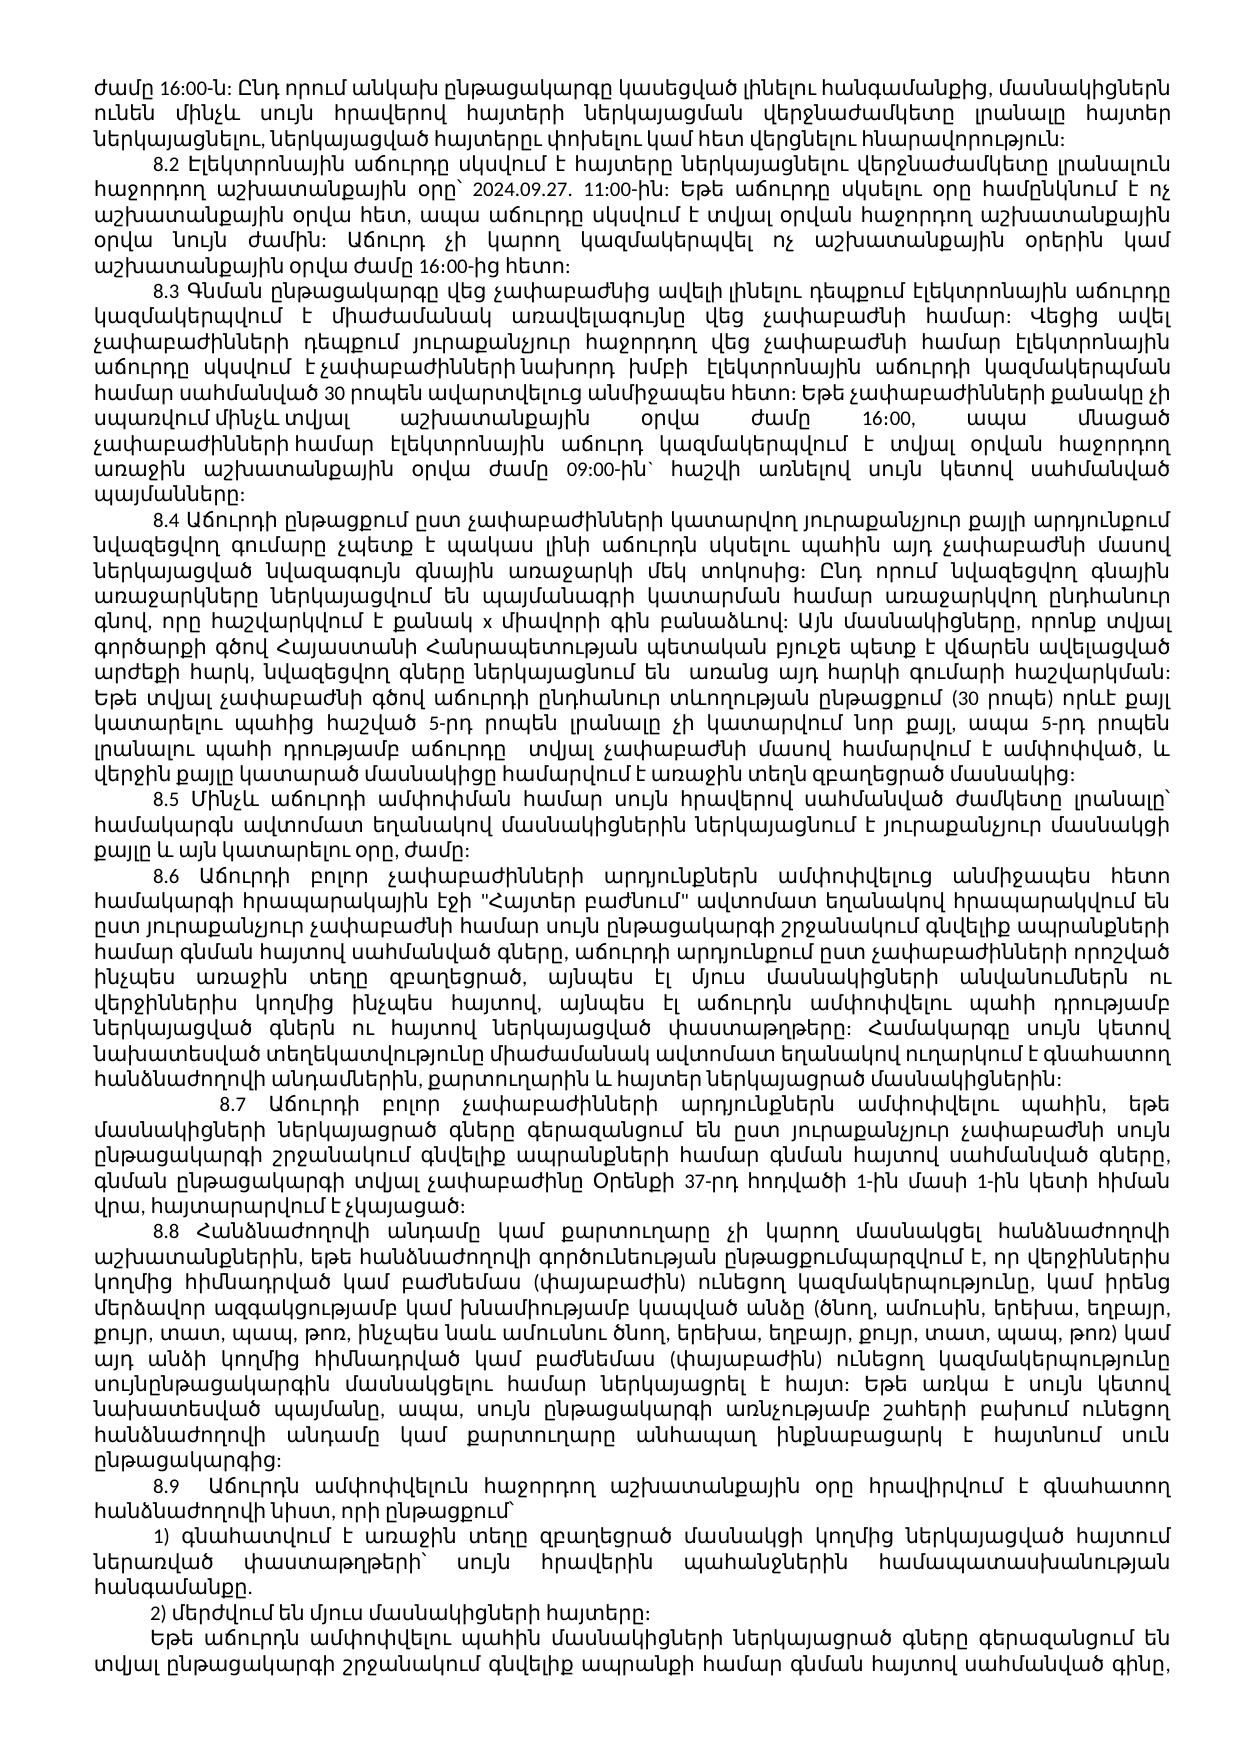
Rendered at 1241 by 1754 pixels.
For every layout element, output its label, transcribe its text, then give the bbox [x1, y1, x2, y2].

text 8.7 Աճուրդի բոլոր չափաբաժինների արդյունքներն ամփոփվելու պահին, եթե մասնակիցների ներկայացրած գները գերազանցում են ըստ յուրաքանչյուր չափաբաժնի սույն ընթացակարգի շրջանակում գնվելիք ապրանքների համար գնման հայտով սահմանված գները, գնման ընթացակարգի տվյալ չափաբաժինը Օրենքի 37-րդ հոդվածի 1-ին մասի 1-ին կետի հիման վրա, հայտարարվում է չկայացած: [94, 1092, 1171, 1219]
text 8.3 Գնման ընթացակարգը վեց չափաբաժնից ավելի լինելու դեպքում էլեկտրոնային աճուրդը կազմակերպվում է միաժամանակ առավելագույնը վեց չափաբաժնի համար: Վեցից ավել չափաբաժինների դեպքում յուրաքանչյուր հաջորդող վեց չափաբաժնի համար էլեկտրոնային աճուրդը սկսվում է չափաբաժինների նախորդ խմբի էլեկտրոնային աճուրդի կազմակերպման համար սահմանված 30 րոպեն ավարտվելուց անմիջապես հետո: Եթե չափաբաժինների քանակը չի սպառվում մինչև տվյալ աշխատանքային օրվա ժամը 16։00, ապա մնացած չափաբաժինների համար էլեկտրոնային աճուրդ կազմակերպվում է տվյալ օրվան հաջորդող առաջին աշխատանքային օրվա ժամը 09:00-ին` հաշվի առնելով սույն կետով սահմանված պայմանները: [94, 278, 1171, 507]
text 8.4 Աճուրդի ընթացքում ըստ չափաբաժինների կատարվող յուրաքանչյուր քայլի արդյունքում նվազեցվող գումարը չպետք է պակաս լինի աճուրդն սկսելու պահին այդ չափաբաժնի մասով ներկայացված նվազագույն գնային առաջարկի մեկ տոկոսից: Ընդ որում նվազեցվող գնային առաջարկները ներկայացվում են պայմանագրի կատարման համար առաջարկվող ընդհանուր գնով, որը հաշվարկվում է քանակ x միավորի գին բանաձևով: Այն մասնակիցները, որոնք տվյալ գործարքի գծով Հայաստանի Հանրապետության պետական բյուջե պետք է վճարեն ավելացված արժեքի հարկ, նվազեցվող գները ներկայացնում են առանց այդ հարկի գումարի հաշվարկման: Եթե տվյալ չափաբաժնի գծով աճուրդի ընդհանուր տևողության ընթացքում (30 րոպե) որևէ քայլ կատարելու պահից հաշված 5-րդ րոպեն լրանալը չի կատարվում նոր քայլ, ապա 5-րդ րոպեն լրանալու պահի դրությամբ աճուրդը տվյալ չափաբաժնի մասով համարվում է ամփոփված, և վերջին քայլը կատարած մասնակիցը համարվում է առաջին տեղն զբաղեցրած մասնակից: [94, 507, 1171, 787]
text 8.5 Մինչև աճուրդի ամփոփման համար սույն հրավերով սահմանված ժամկետը լրանալը՝ համակարգն ավտոմատ եղանակով մասնակիցներին ներկայացնում է յուրաքանչյուր մասնակցի քայլը և այն կատարելու օրը, ժամը: [94, 787, 1171, 863]
text 8.6 Աճուրդի բոլոր չափաբաժինների արդյունքներն ամփոփվելուց անմիջապես հետո համակարգի հրապարակային էջի "Հայտեր բաժնում" ավտոմատ եղանակով հրապարակվում են ըստ յուրաքանչյուր չափաբաժնի համար սույն ընթացակարգի շրջանակում գնվելիք ապրանքների համար գնման հայտով սահմանված գները, աճուրդի արդյունքում ըստ չափաբաժինների որոշված ինչպես առաջին տեղը զբաղեցրած, այնպես էլ մյուս մասնակիցների անվանումներն ու վերջիններիս կողմից ինչպես հայտով, այնպես էլ աճուրդն ամփոփվելու պահի դրությամբ ներկայացված գներն ու հայտով ներկայացված փաստաթղթերը: Համակարգը սույն կետով նախատեսված տեղեկատվությունը միաժամանակ ավտոմատ եղանակով ուղարկում է գնահատող հանձնաժողովի անդամներին, քարտուղարին և հայտեր ներկայացրած մասնակիցներին: [94, 863, 1171, 1092]
text 2) մերժվում են մյուս մասնակիցների հայտերը: [94, 1600, 1171, 1625]
text 8.8 Հանձնաժողովի անդամը կամ քարտուղարը չի կարող մասնակցել հանձնաժողովի աշխատանքներին, եթե հանձնաժողովի գործունեության ընթացքումպարզվում է, որ վերջիններիս կողմից հիմնադրված կամ բաժնեմաս (փայաբաժին) ունեցող կազմակերպությունը, կամ իրենց մերձավոր ազգակցությամբ կամ խնամիությամբ կապված անձը (ծնող, ամուսին, երեխա, եղբայր, քույր, տատ, պապ, թոռ, ինչպես նաև ամուսնու ծնող, երեխա, եղբայր, քույր, տատ, պապ, թոռ) կամ այդ անձի կողմից հիմնադրված կամ բաժնեմաս (փայաբաժին) ունեցող կազմակերպությունը սույնընթացակարգին մասնակցելու համար ներկայացրել է հայտ: Եթե առկա է սույն կետով նախատեսված պայմանը, ապա, սույն ընթացակարգի առնչությամբ շահերի բախում ունեցող հանձնաժողովի անդամը կամ քարտուղարը անհապաղ ինքնաբացարկ է հայտնում սուն ընթացակարգից: [94, 1219, 1171, 1473]
text 8.9 Աճուրդն ամփոփվելուն հաջորդող աշխատանքային օրը հրավիրվում է գնահատող հանձնաժողովի նիստ, որի ընթացքում՝ [94, 1473, 1171, 1524]
text 1) գնահատվում է առաջին տեղը զբաղեցրած մասնակցի կողմից ներկայացված հայտում ներառված փաստաթղթերի՝ սույն հրավերին պահանջներին համապատասխանության հանգամանքը. [94, 1524, 1171, 1600]
text 8.2 Էլեկտրոնային աճուրդը սկսվում է հայտերը ներկայացնելու վերջնաժամկետը լրանալուն հաջորդող աշխատանքային օրը՝ 2024.09.27. 11:00 -ին: Եթե աճուրդը սկսելու օրը համընկնում է ոչ աշխատանքային օրվա հետ, ապա աճուրդը սկսվում է տվյալ օրվան հաջորդող աշխատանքային օրվա նույն ժամին: Աճուրդ չի կարող կազմակերպվել ոչ աշխատանքային օրերին կամ աշխատանքային օրվա ժամը 16։00-ից հետո: [94, 151, 1171, 278]
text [94, 1625, 1171, 1676]
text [94, 75, 1171, 151]
